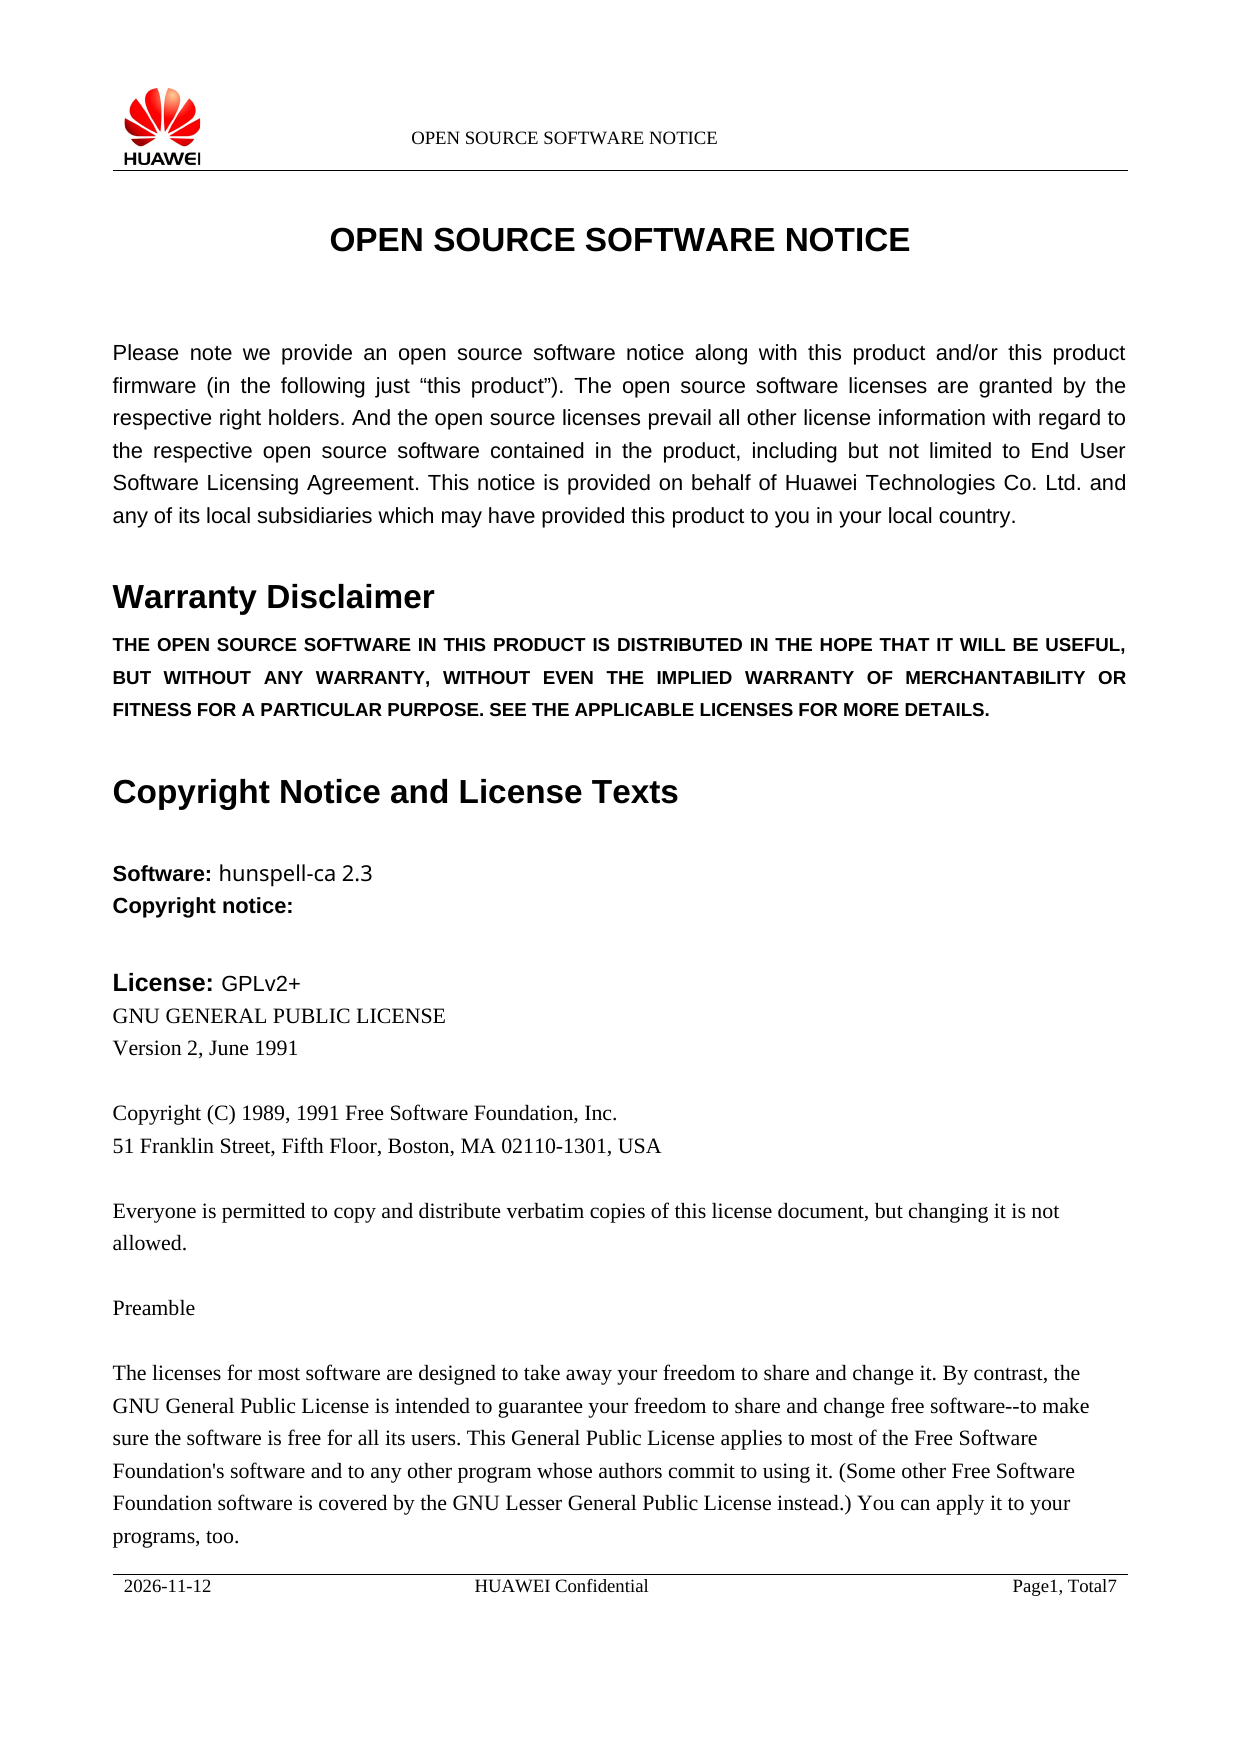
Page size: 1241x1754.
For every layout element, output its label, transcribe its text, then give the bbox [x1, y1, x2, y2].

text Copyright notice: [112, 889, 1128, 921]
title Software: hunspell-ca 2.3 [112, 856, 1128, 889]
text The open source software in this product is distributed in the hope that it will be useful, but WITHOUT ANY WARRANTY, without even the implied warranty of MERCHANTABILITY or FITNESS FOR A PARTICULAR PURPOSE. See the applicable licenses for more details. [112, 629, 1128, 726]
text License: GPLv2+ [112, 966, 1128, 999]
picture [124, 88, 201, 165]
text Copyright Notice and License Texts [112, 759, 1128, 824]
text OPEN SOURCE SOFTWARE NOTICE [112, 206, 1128, 271]
text Please note we provide an open source software notice along with this product and/or this product firmware (in the following just “this product”). The open source software licenses are granted by the respective right holders. And the open source licenses prevail all other license information with regard to the respective open source software contained in the product, including but not limited to End User Software Licensing Agreement. This notice is provided on behalf of Huawei Technologies Co. Ltd. and any of its local subsidiaries which may have provided this product to you in your local country. [112, 336, 1128, 531]
text Warranty Disclaimer [112, 564, 1128, 629]
